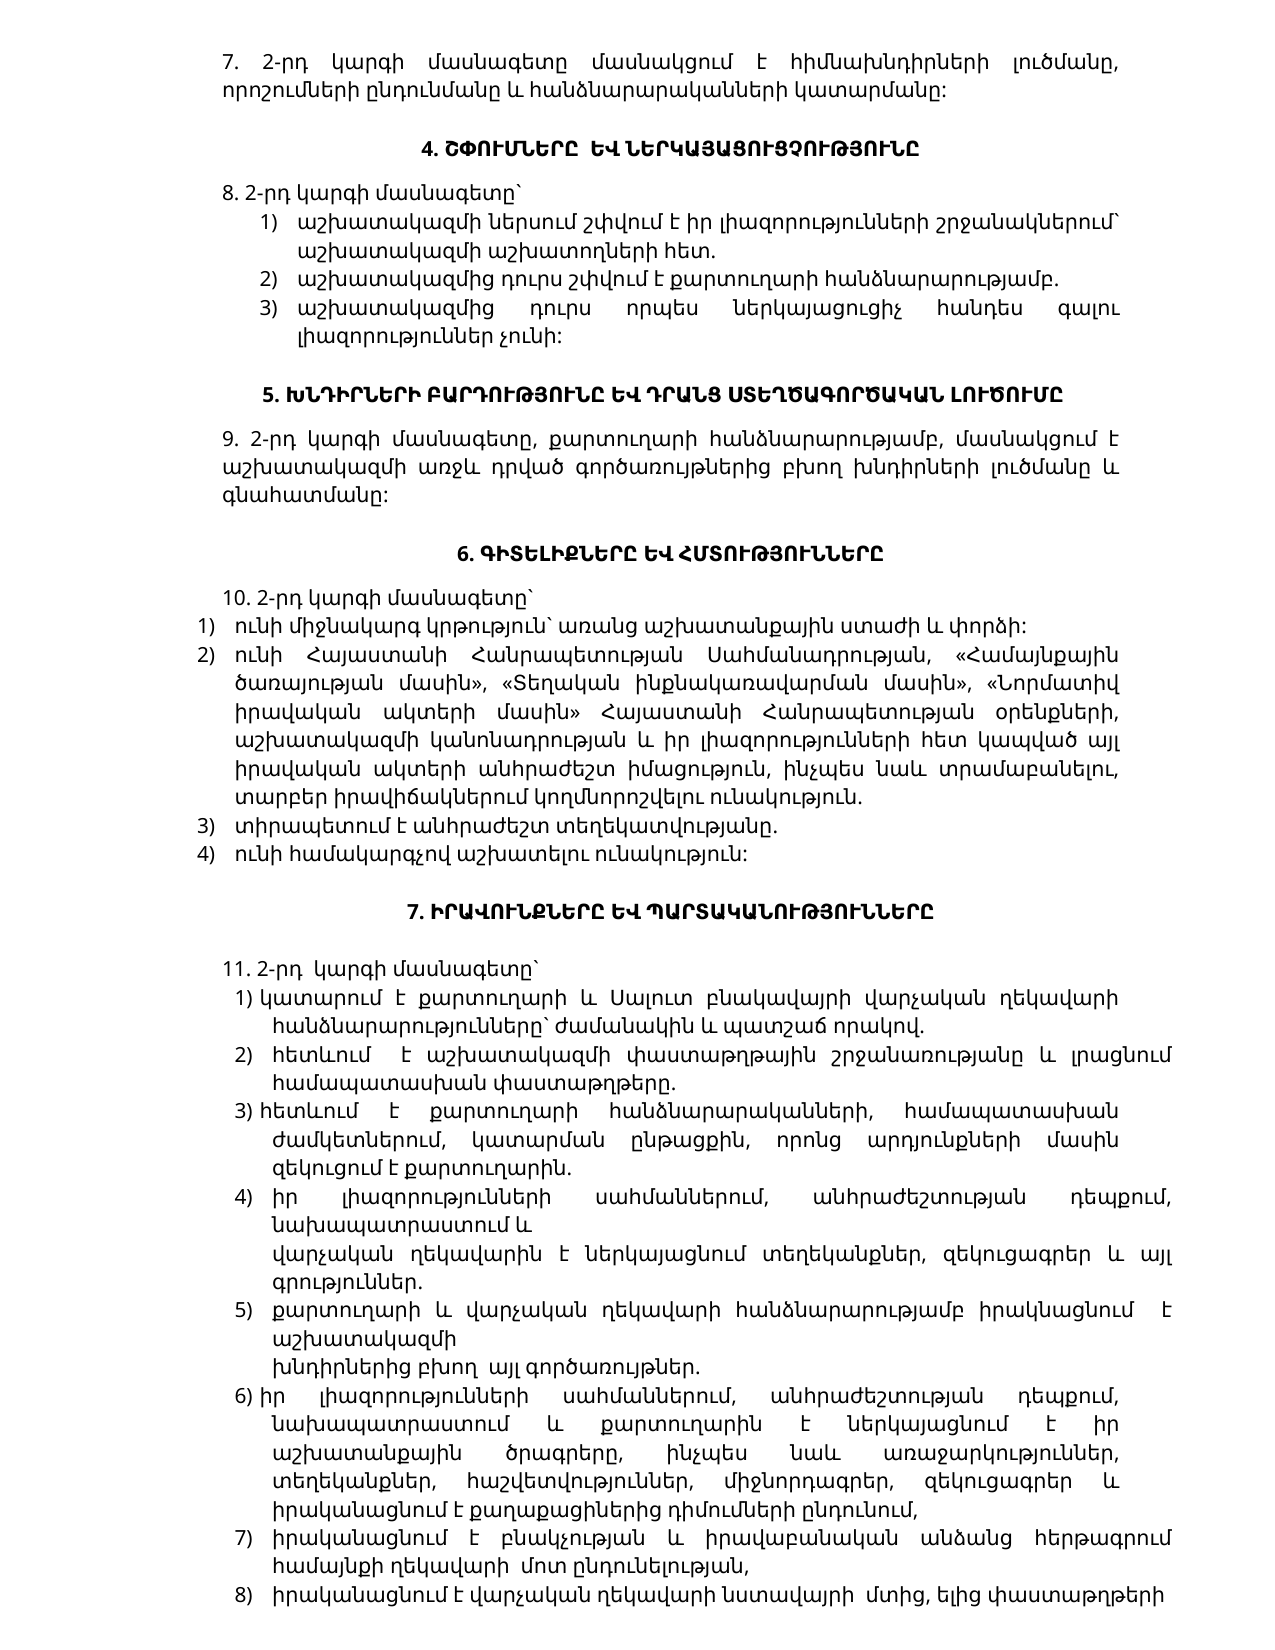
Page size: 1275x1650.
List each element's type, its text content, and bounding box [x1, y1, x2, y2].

list հետևում է քարտուղարի հանձնարարականների, համապատասխան ժամկետներում, կատարման ընթացքին, որոնց արդյունքների մասին զեկուցում է քարտուղարին. [234, 1097, 1119, 1182]
list իր լիազորությունների սահմաններում, անհրաժեշտության դեպքում, նախապատրաստում և քարտուղարին է ներկայացնում է իր աշխատանքային ծրագրերը, ինչպես նաև առաջարկություններ, տեղեկանքներ, հաշվետվություններ, միջնորդագրեր, զեկուցագրեր և իրականացնում է քաղաքացիներից դիմումների ընդունում, [234, 1381, 1119, 1523]
list վարչական ղեկավարին է ներկայացնում տեղեկանքներ, զեկուցագրեր և այլ գրություններ. [272, 1239, 1172, 1296]
text 7. 2-րդ կարգի մասնագետը մասնակցում է հիմնախնդիրների լուծմանը, որոշումների ընդունմանը և հանձնարարականների կատարմանը: [222, 47, 1119, 104]
text 6. ԳԻՏԵԼԻՔՆԵՐԸ ԵՎ ՀՄՏՈՒԹՅՈՒՆՆԵՐԸ [222, 539, 1119, 568]
list աշխատակազմի ներսում շփվում է իր լիազորությունների շրջանակներում` աշխատակազմի աշխատողների հետ. [259, 207, 1119, 264]
text 4. ՇՓՈՒՄՆԵՐԸ ԵՎ ՆԵՐԿԱՅԱՑՈՒՑՉՈՒԹՅՈՒՆԸ [222, 134, 1119, 163]
list աշխատակազմից դուրս շփվում է քարտուղարի հանձնարարությամբ. [259, 264, 1119, 293]
text 10. 2-րդ կարգի մասնագետը` [222, 583, 1119, 612]
list քարտուղարի և վարչական ղեկավարի հանձնարարությամբ իրակնացնում է աշխատակազմի [234, 1296, 1172, 1352]
list հետևում է աշխատակազմի փաստաթղթային շրջանառությանը և լրացնում համապատասխան փաստաթղթերը. [234, 1040, 1172, 1097]
list ունի միջնակարգ կրթություն` առանց աշխատանքային ստաժի և փորձի: [197, 612, 1172, 640]
text 7. ԻՐԱՎՈՒՆՔՆԵՐԸ ԵՎ ՊԱՐՏԱԿԱՆՈՒԹՅՈՒՆՆԵՐԸ [222, 897, 1119, 926]
list խնդիրներից բխող այլ գործառույթներ. [272, 1352, 1172, 1381]
list ունի համակարգչով աշխատելու ունակություն: [197, 839, 1119, 868]
list կատարում է քարտուղարի և Սալուտ բնակավայրի վարչական ղեկավարի հանձնարարությունները` ժամանակին և պատշաճ որակով. [234, 983, 1119, 1040]
text 9. 2-րդ կարգի մասնագետը, քարտուղարի հանձնարարությամբ, մասնակցում է աշխատակազմի առջև դրված գործառույթներից բխող խնդիրների լուծմանը և գնահատմանը: [222, 424, 1119, 509]
list ունի Հայաստանի Հանրապետության Սահմանադրության, «Համայնքային ծառայության մասին», «Տեղական ինքնակառավարման մասին», «Նորմատիվ իրավական ակտերի մասին» Հայաստանի Հանրապետության օրենքների, աշխատակազմի կանոնադրության և իր լիազորությունների հետ կապված այլ իրավական ակտերի անհրաժեշտ իմացություն, ինչպես նաև տրամաբանելու, տարբեր իրավիճակներում կողմնորոշվելու ունակություն. [197, 640, 1119, 811]
text 5. ԽՆԴԻՐՆԵՐԻ ԲԱՐԴՈՒԹՅՈՒՆԸ ԵՎ ԴՐԱՆՑ ՍՏԵՂԾԱԳՈՐԾԱԿԱՆ ԼՈՒԾՈՒՄԸ [206, 380, 1119, 408]
list աշխատակազմից դուրս որպես ներկայացուցիչ հանդես գալու լիազորություններ չունի: [259, 293, 1119, 349]
list իրականացնում է բնակչության և իրավաբանական անձանց հերթագրում համայնքի ղեկավարի մոտ ընդունելության, [234, 1523, 1172, 1580]
list իր լիազորությունների սահմաններում, անհրաժեշտության դեպքում, նախապատրաստում և [234, 1182, 1172, 1239]
text 8. 2-րդ կարգի մասնագետը` [222, 178, 1119, 206]
list իրականացնում է վարչական ղեկավարի նստավայրի մտից, ելից փաստաթղթերի [234, 1580, 1172, 1608]
text 11. 2-րդ կարգի մասնագետը` [222, 954, 1119, 983]
list տիրապետում է անհրաժեշտ տեղեկատվությանը. [197, 811, 1119, 839]
